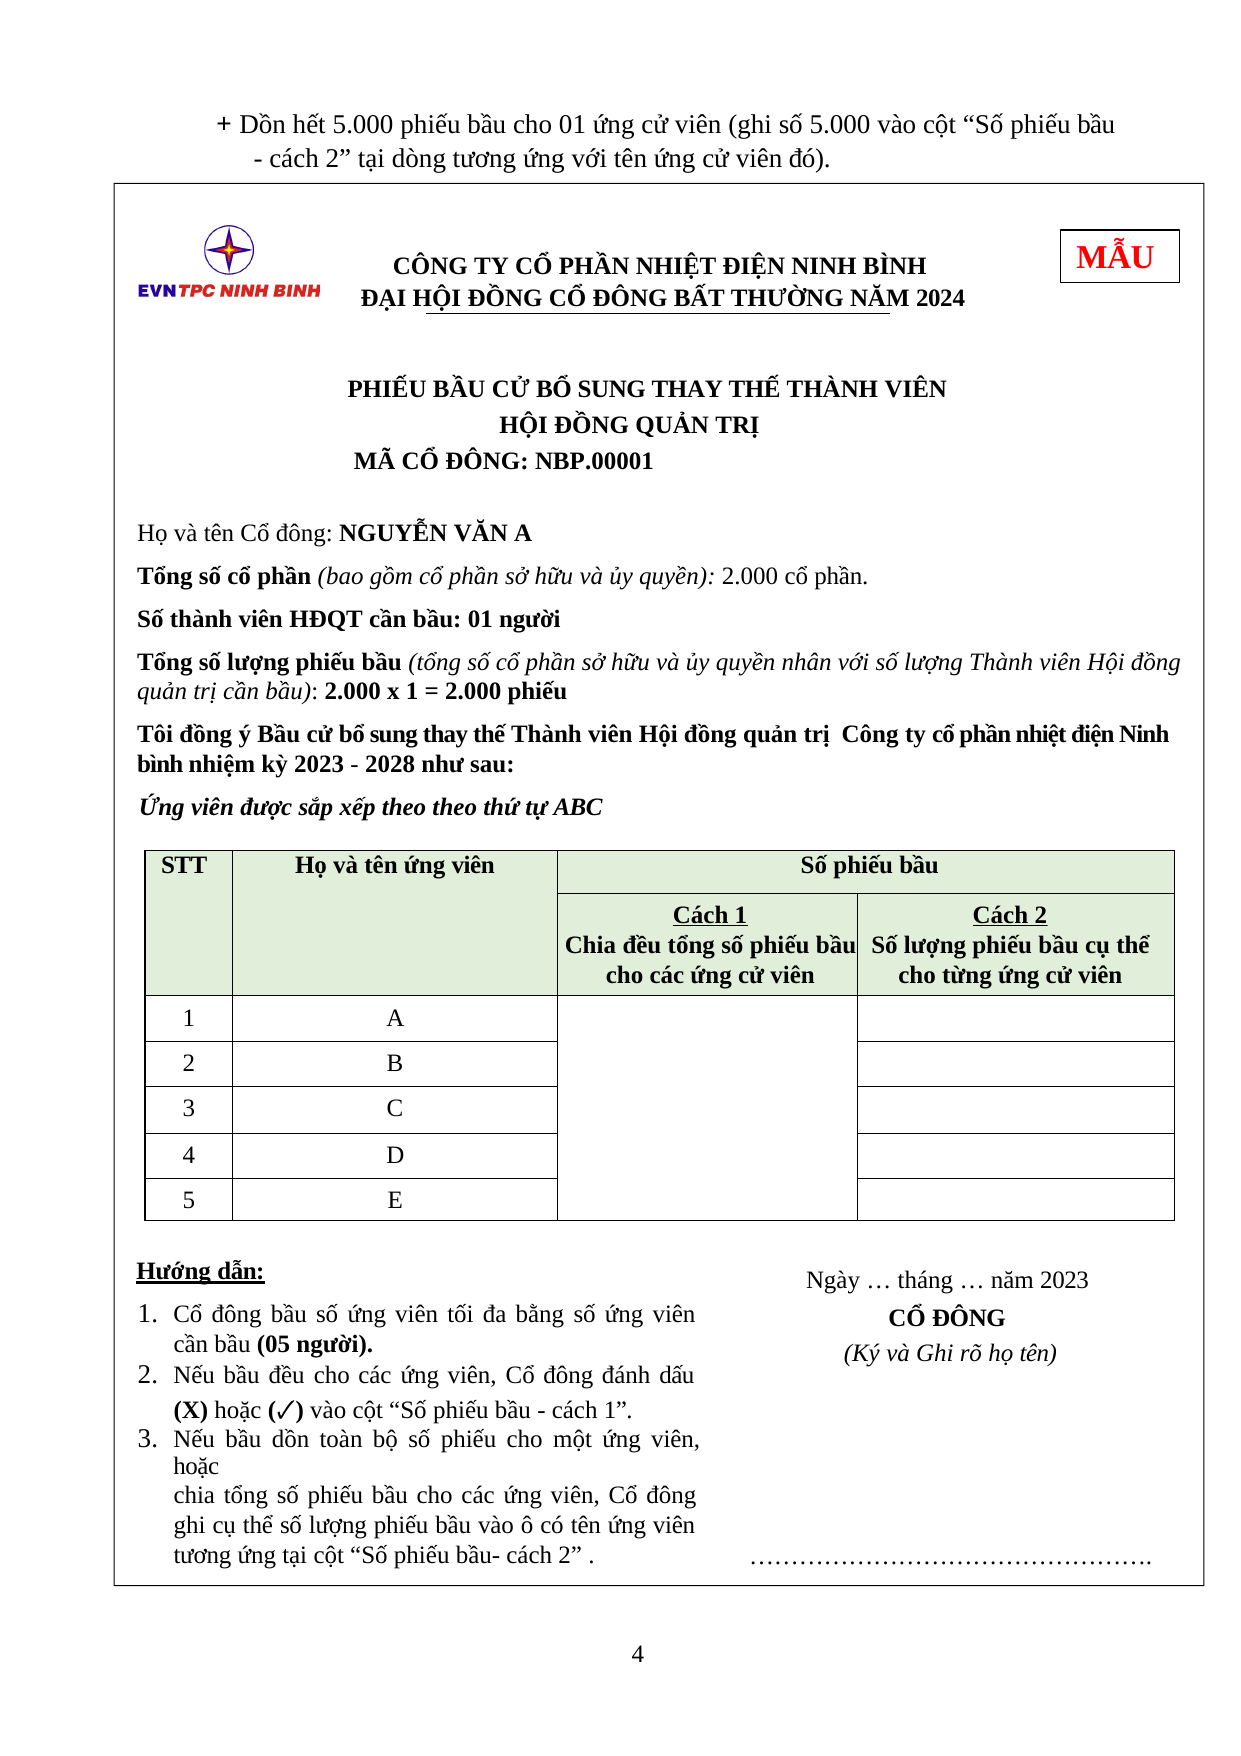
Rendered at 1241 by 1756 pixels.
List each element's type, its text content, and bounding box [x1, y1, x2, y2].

text Hướng dẫn: [136, 1256, 700, 1285]
list Nếu bầu đều cho các ứng viên, Cổ đông đánh dấu [137, 1359, 700, 1389]
text + Dồn hết 5.000 phiếu bầu cho 01 ứng cử viên (ghi số 5.000 vào cột “Số phiếu bầu [127, 104, 1205, 141]
table_cell [858, 1179, 1174, 1220]
list Cổ đông bầu số ứng viên tối đa bằng số ứng viên cần bầu (05 người). [137, 1297, 696, 1358]
table_cell 2 [146, 1042, 232, 1086]
text (X) hoặc (🗸) vào cột “Số phiếu bầu - cách 1”. [173, 1389, 700, 1426]
text CỔ ĐÔNG [734, 1303, 1160, 1332]
text Ứng viên được sắp xếp theo theo thứ tự ABC [139, 792, 1205, 821]
table_cell Cách 2 Số lượng phiếu bầu cụ thể cho từng ứng cử viên [858, 894, 1174, 995]
text MÃ CỔ ĐÔNG: NBP.00001 [347, 446, 998, 475]
picture [138, 225, 320, 297]
table_cell 5 [146, 1179, 232, 1220]
text Số thành viên HĐQT cần bầu: 01 người [137, 604, 1205, 633]
text Tổng số cổ phần (bao gồm cổ phần sở hữu và ủy quyền): 2.000 cổ phần. [137, 561, 1205, 590]
list Nếu bầu dồn toàn bộ số phiếu cho một ứng viên, hoặc [137, 1426, 700, 1479]
table_cell E [233, 1179, 557, 1220]
text PHIẾU BẦU CỬ BỔ SUNG THAY THẾ THÀNH VIÊN HỘI ĐỒNG QUẢN TRỊ [347, 374, 998, 439]
table_cell A [233, 996, 557, 1041]
table_cell Cách 1 Chia đều tổng số phiếu bầu cho các ứng cử viên [558, 894, 857, 995]
table_cell C [233, 1087, 557, 1133]
text Tôi đồng ý Bầu cử bổ sung thay thế Thành viên Hội đồng quản trị Công ty cổ phần nhiệt điện Ninh bình nhiệm kỳ 2023 - 2028 như sau: [137, 719, 1205, 778]
table_cell B [233, 1042, 557, 1086]
table_header Số phiếu bầu [558, 851, 1174, 893]
table_cell [558, 996, 857, 1220]
text ĐẠI HỘI ĐỒNG CỔ ĐÔNG BẤT THƯỜNG NĂM 2024 [348, 283, 971, 312]
text chia tổng số phiếu bầu cho các ứng viên, Cổ đông ghi cụ thể số lượng phiếu bầu vào ô có tên ứng viên tương ứng tại cột “Số phiếu bầu- cách 2” . [173, 1480, 696, 1569]
text - cách 2” tại dòng tương ứng với tên ứng cử viên đó). [253, 142, 1205, 173]
text Tổng số lượng phiếu bầu (tổng số cổ phần sở hữu và ủy quyền nhân với số lượng Thành viên Hội đồng quản trị cần bầu): 2.000 x 1 = 2.000 phiếu [137, 647, 1205, 705]
table_cell 4 [146, 1134, 232, 1178]
text CÔNG TY CỔ PHẦN NHIỆT ĐIỆN NINH BÌNH [348, 251, 971, 279]
text Ngày … tháng … năm 2023 [735, 1266, 1160, 1294]
table_header STT [146, 851, 232, 995]
table_cell [858, 1134, 1174, 1178]
table_cell 1 [146, 996, 232, 1041]
table_header Họ và tên ứng viên [233, 851, 557, 995]
text Họ và tên Cổ đông: NGUYỄN VĂN A [137, 518, 1205, 547]
table_cell [858, 1042, 1174, 1086]
table_cell 3 [146, 1087, 232, 1133]
table_cell [858, 996, 1174, 1041]
table_cell [858, 1087, 1174, 1133]
text (Ký và Ghi rõ họ tên) [741, 1338, 1160, 1367]
text …………………………………………. [741, 1541, 1160, 1570]
table_cell D [233, 1134, 557, 1178]
